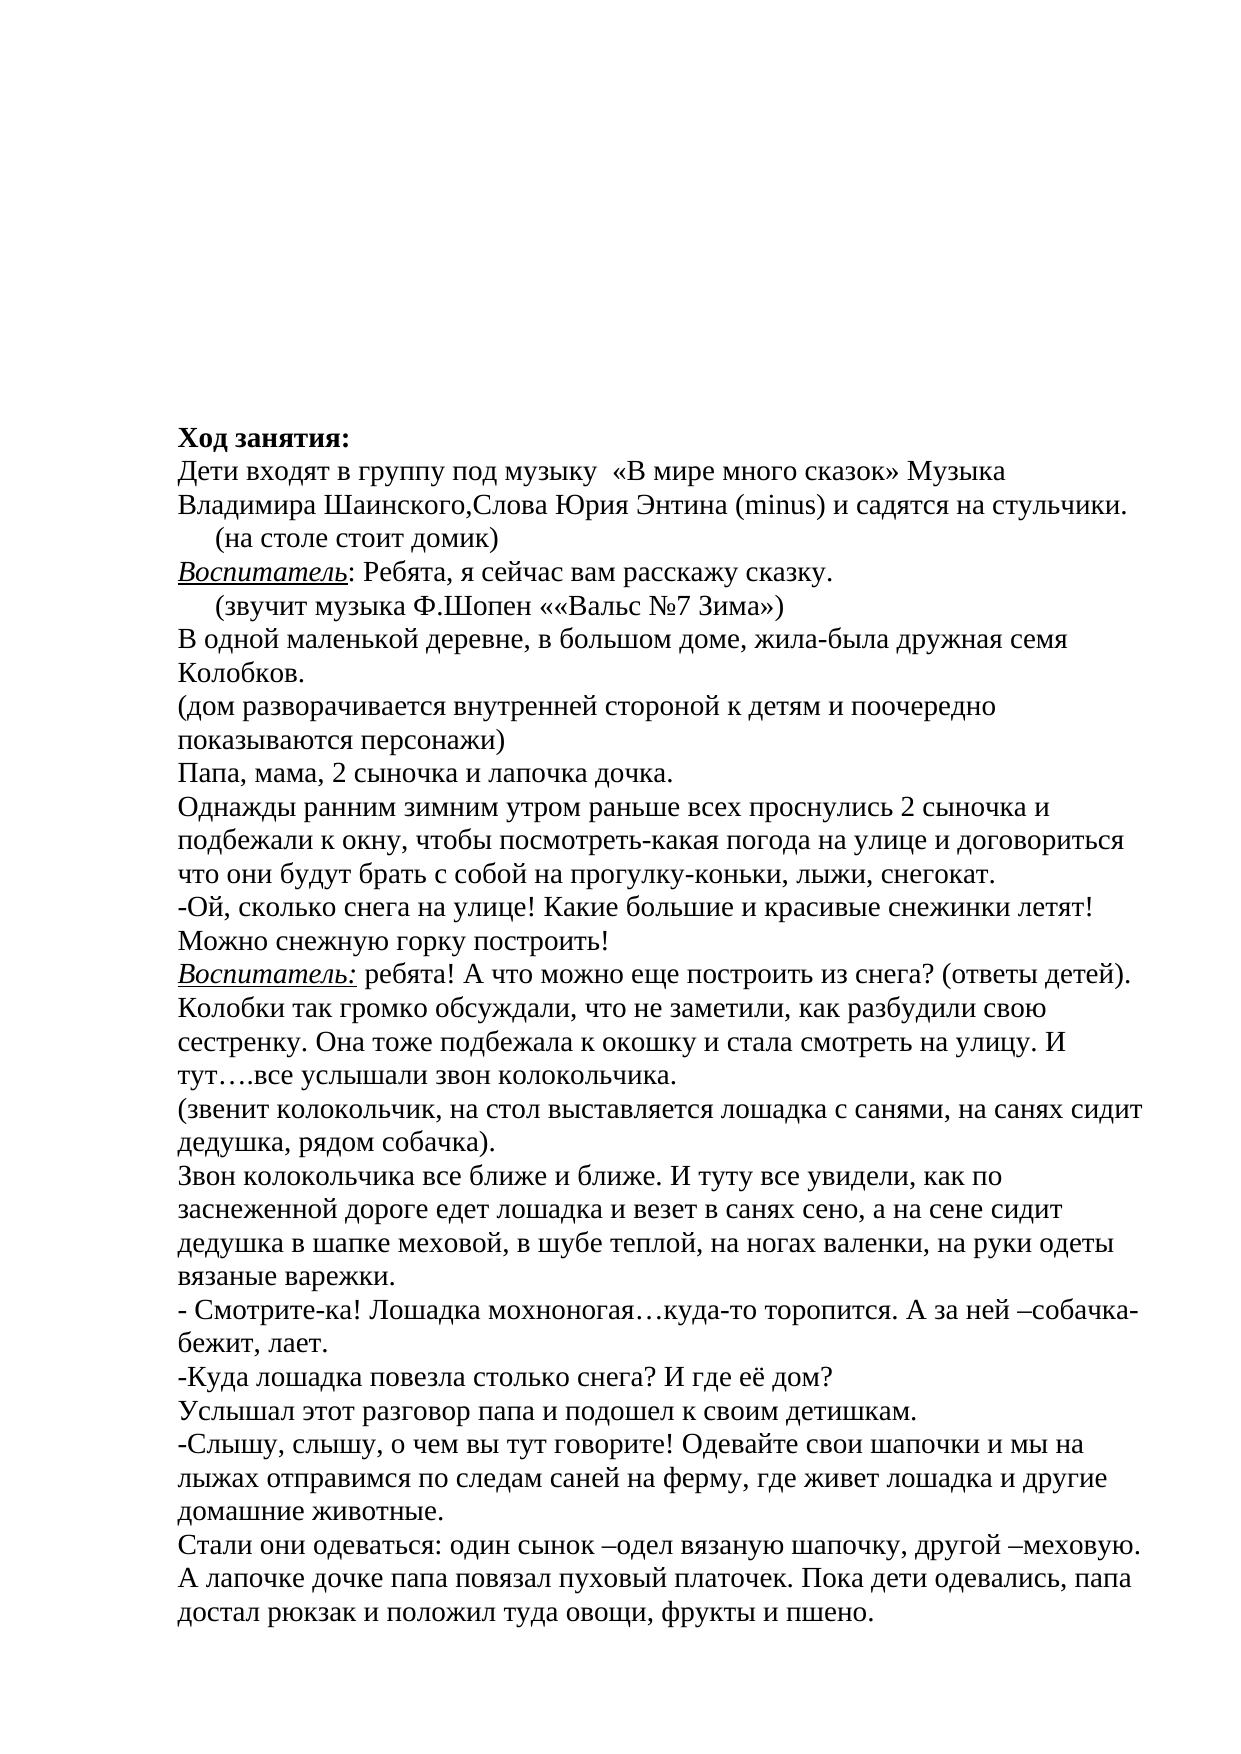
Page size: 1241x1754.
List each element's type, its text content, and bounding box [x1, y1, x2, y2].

text (звучит музыка Ф.Шопен ««Вальс №7 Зима») [215, 588, 1152, 621]
text Ход занятия: [177, 420, 1152, 453]
text Однажды ранним зимним утром раньше всех проснулись 2 сыночка и подбежали к окну, чтобы посмотреть-какая погода на улице и договориться что они будут брать с собой на прогулку-коньки, лыжи, снегокат. [177, 789, 1152, 889]
text (дом разворачивается внутренней стороной к детям и поочередно показываются персонажи) [177, 688, 1152, 755]
text -Ой, сколько снега на улице! Какие большие и красивые снежинки летят! Можно снежную горку построить! [177, 889, 1152, 957]
text -Слышу, слышу, о чем вы тут говорите! Одевайте свои шапочки и мы на лыжах отправимся по следам саней на ферму, где живет лошадка и другие домашние животные. [177, 1426, 1152, 1527]
text Дети входят в группу под музыку «В мире много сказок» Музыка Владимира Шаинского,Слова Юрия Энтина (minus) и садятся на стульчики. [177, 453, 1152, 521]
text Звон колокольчика все ближе и ближе. И туту все увидели, как по заснеженной дороге едет лошадка и везет в санях сено, а на сене сидит дедушка в шапке меховой, в шубе теплой, на ногах валенки, на руки одеты вязаные варежки. [177, 1158, 1152, 1292]
text -Куда лошадка повезла столько снега? И где её дом? [177, 1359, 1152, 1393]
text (звенит колокольчик, на стол выставляется лошадка с санями, на санях сидит дедушка, рядом собачка). [177, 1091, 1152, 1158]
text Колобки так громко обсуждали, что не заметили, как разбудили свою сестренку. Она тоже подбежала к окошку и стала смотреть на улицу. И тут….все услышали звон колокольчика. [177, 990, 1152, 1091]
text - Смотрите-ка! Лошадка мохноногая…куда-то торопится. А за ней –собачка-бежит, лает. [177, 1292, 1152, 1359]
text Стали они одеваться: один сынок –одел вязаную шапочку, другой –меховую. А лапочке дочке папа повязал пуховый платочек. Пока дети одевались, папа достал рюкзак и положил туда овощи, фрукты и пшено. [177, 1527, 1152, 1627]
text Воспитатель: ребята! А что можно еще построить из снега? (ответы детей). [177, 957, 1152, 990]
text (на столе стоит домик) [215, 521, 1152, 554]
text Воспитатель: Ребята, я сейчас вам расскажу сказку. [177, 554, 1152, 588]
text Услышал этот разговор папа и подошел к своим детишкам. [177, 1393, 1152, 1426]
text Папа, мама, 2 сыночка и лапочка дочка. [177, 755, 1152, 789]
text В одной маленькой деревне, в большом доме, жила-была дружная семя Колобков. [177, 621, 1152, 688]
